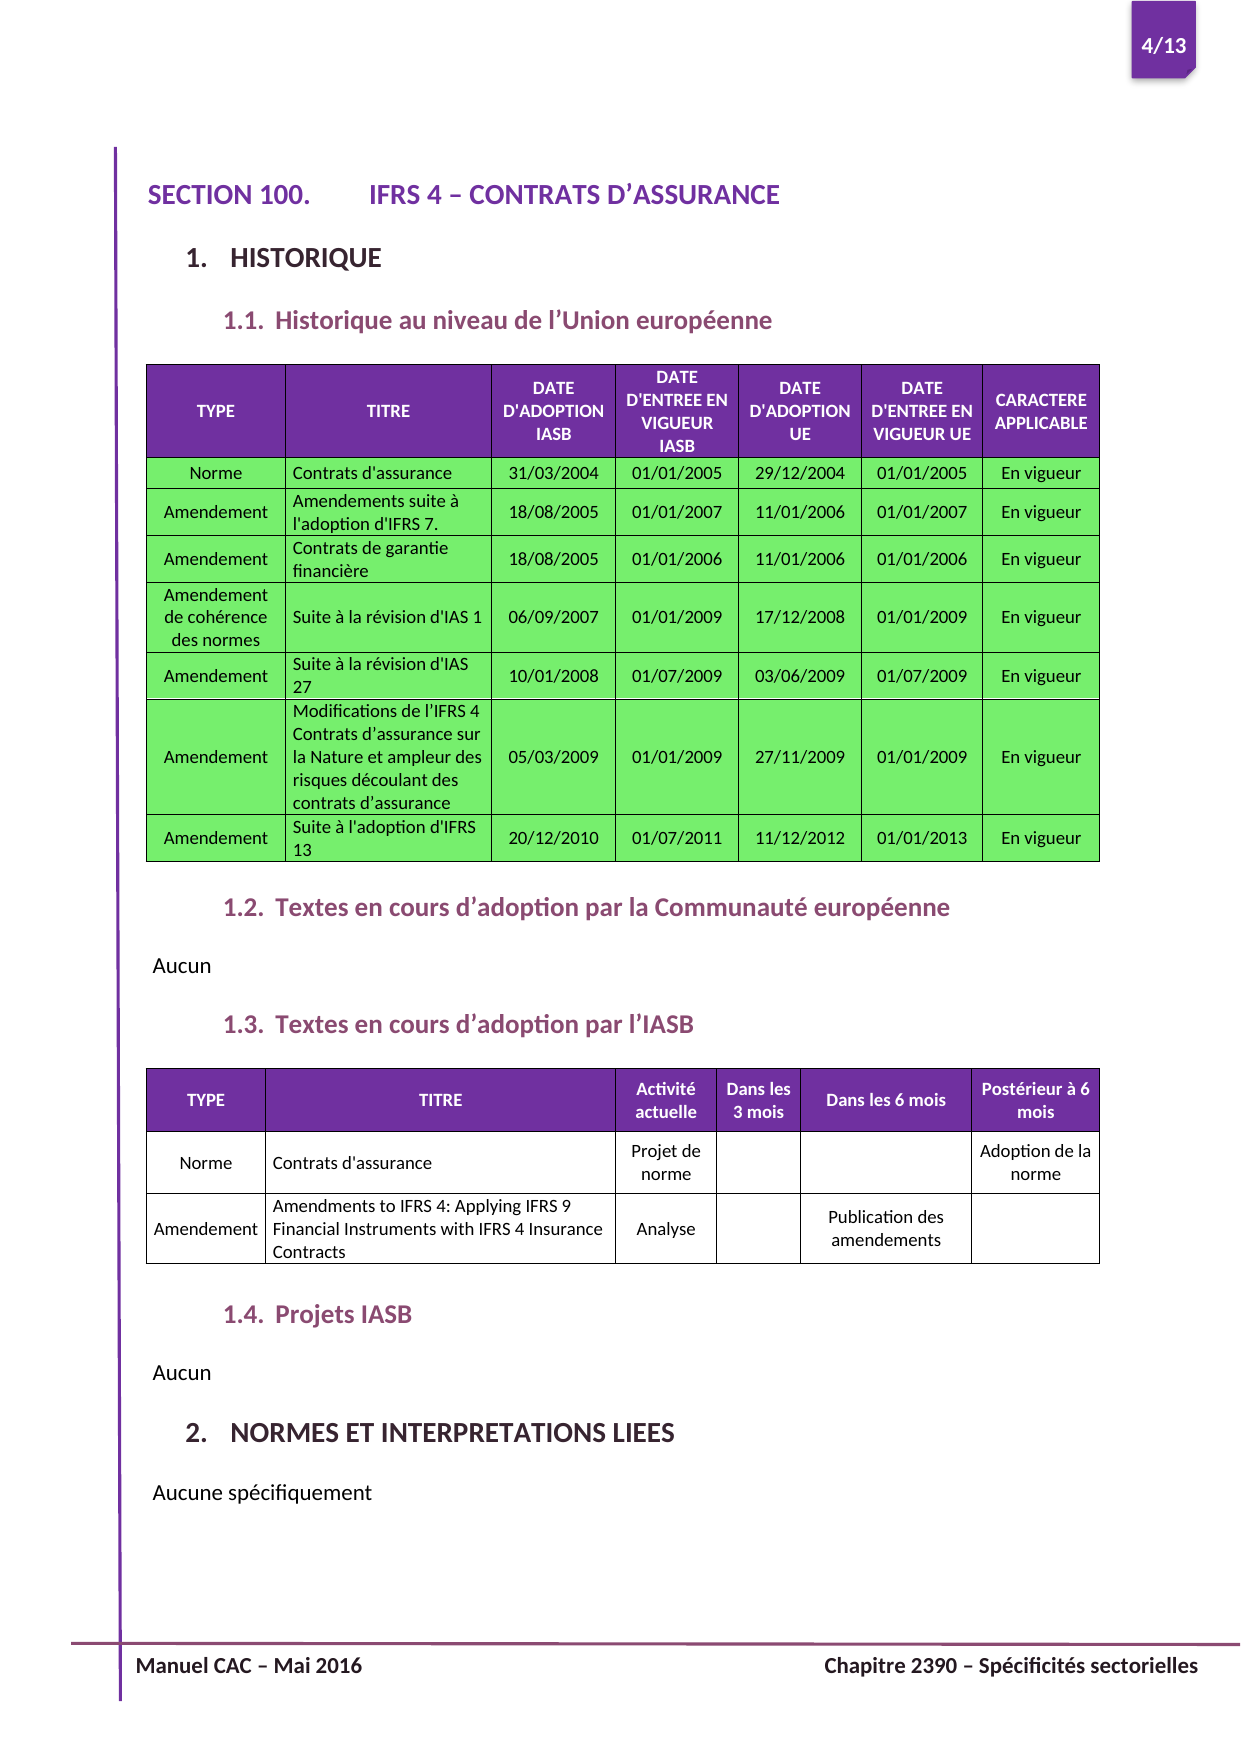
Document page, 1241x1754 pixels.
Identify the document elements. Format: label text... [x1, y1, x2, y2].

table_cell Suite à l'adoption d'IFRS 13 [286, 815, 491, 861]
table_header TITRE [286, 365, 491, 457]
table_cell En vigueur [983, 653, 1099, 698]
table_header DATE D'ADOPTION UE [739, 365, 861, 457]
table_cell 03/06/2009 [739, 653, 861, 698]
table_header DATE D'ENTREE EN VIGUEUR UE [862, 365, 982, 457]
table_cell 01/01/2009 [862, 700, 982, 814]
table_cell En vigueur [983, 458, 1099, 488]
table_header Dans les 6 mois [801, 1069, 971, 1131]
table_cell 01/01/2013 [862, 815, 982, 861]
table_cell Amendement [147, 700, 285, 814]
table_cell Suite à la révision d'IAS 27 [286, 653, 491, 698]
table_cell 01/01/2007 [862, 489, 982, 535]
table_cell 11/12/2012 [739, 815, 861, 861]
table_cell Amendments to IFRS 4: Applying IFRS 9 Financial Instruments with IFRS 4 Insurance Contracts [266, 1194, 615, 1263]
table_cell Adoption de la norme [972, 1132, 1099, 1193]
table_cell 18/08/2005 [492, 489, 615, 535]
table_cell 01/01/2006 [862, 536, 982, 582]
table_cell En vigueur [983, 700, 1099, 814]
table_cell Contrats d'assurance [266, 1132, 615, 1193]
text Projets IASB [223, 1297, 1092, 1330]
table_header TYPE [147, 1069, 265, 1131]
table_cell 06/09/2007 [492, 583, 615, 652]
table_cell Suite à la révision d'IAS 1 [286, 583, 491, 652]
text NORMES ET INTERPRETATIONS LIEES [185, 1414, 1092, 1450]
text HISTORIQUE [185, 239, 1092, 275]
table_cell [717, 1132, 800, 1193]
table_header TYPE [147, 365, 285, 457]
table_header Postérieur à 6 mois [972, 1069, 1099, 1131]
table_header TITRE [266, 1069, 615, 1131]
table_cell Amendement [147, 653, 285, 698]
table_cell 01/01/2009 [616, 583, 738, 652]
table_cell 18/08/2005 [492, 536, 615, 582]
table_cell Amendements suite à l'adoption d'IFRS 7. [286, 489, 491, 535]
text Historique au niveau de l’Union européenne [223, 303, 1092, 336]
table_cell 27/11/2009 [739, 700, 861, 814]
table_cell 05/03/2009 [492, 700, 615, 814]
table_cell Amendement [147, 536, 285, 582]
text IFRS 4 – Contrats d’assurance [148, 176, 1092, 211]
table_cell Contrats d'assurance [286, 458, 491, 488]
table_header DATE D'ADOPTION IASB [492, 365, 615, 457]
table_cell Norme [147, 458, 285, 488]
table_cell 01/07/2009 [862, 653, 982, 698]
table_cell 01/01/2009 [616, 700, 738, 814]
table_header Dans les 3 mois [717, 1069, 800, 1131]
table_cell 10/01/2008 [492, 653, 615, 698]
text Textes en cours d’adoption par la Communauté européenne [223, 890, 1092, 923]
table_cell 01/01/2006 [616, 536, 738, 582]
table_cell En vigueur [983, 583, 1099, 652]
table_cell Analyse [616, 1194, 716, 1263]
table_cell 20/12/2010 [492, 815, 615, 861]
table_cell Publication des amendements [801, 1194, 971, 1263]
table_cell [801, 1132, 971, 1193]
text Textes en cours d’adoption par l’IASB [223, 1007, 1092, 1040]
table_cell 17/12/2008 [739, 583, 861, 652]
text Aucune spécifiquement [152, 1478, 1092, 1506]
table_cell 29/12/2004 [739, 458, 861, 488]
text Aucun [152, 1358, 1092, 1386]
table_cell Norme [147, 1132, 265, 1193]
table_cell Contrats de garantie financière [286, 536, 491, 582]
table_cell 01/01/2005 [862, 458, 982, 488]
table_cell 01/01/2009 [862, 583, 982, 652]
table_cell 01/01/2007 [616, 489, 738, 535]
table_header CARACTERE APPLICABLE [983, 365, 1099, 457]
table_cell En vigueur [983, 815, 1099, 861]
table_cell 01/07/2009 [616, 653, 738, 698]
table_cell 31/03/2004 [492, 458, 615, 488]
table_cell Amendement [147, 489, 285, 535]
table_cell Amendement [147, 1194, 265, 1263]
table_cell Amendement [147, 815, 285, 861]
table_cell [717, 1194, 800, 1263]
table_header Activité actuelle [616, 1069, 716, 1131]
table_cell [972, 1194, 1099, 1263]
text Aucun [152, 951, 1092, 979]
table_cell 11/01/2006 [739, 536, 861, 582]
table_cell Amendement de cohérence des normes [147, 583, 285, 652]
table_cell 11/01/2006 [739, 489, 861, 535]
table_cell Modifications de l’IFRS 4 Contrats d’assurance sur la Nature et ampleur des risques découlant des contrats d’assurance [286, 700, 491, 814]
table_cell En vigueur [983, 489, 1099, 535]
table_cell 01/07/2011 [616, 815, 738, 861]
table_header DATE D'ENTREE EN VIGUEUR IASB [616, 365, 738, 457]
table_cell En vigueur [983, 536, 1099, 582]
table_cell 01/01/2005 [616, 458, 738, 488]
table_cell Projet de norme [616, 1132, 716, 1193]
